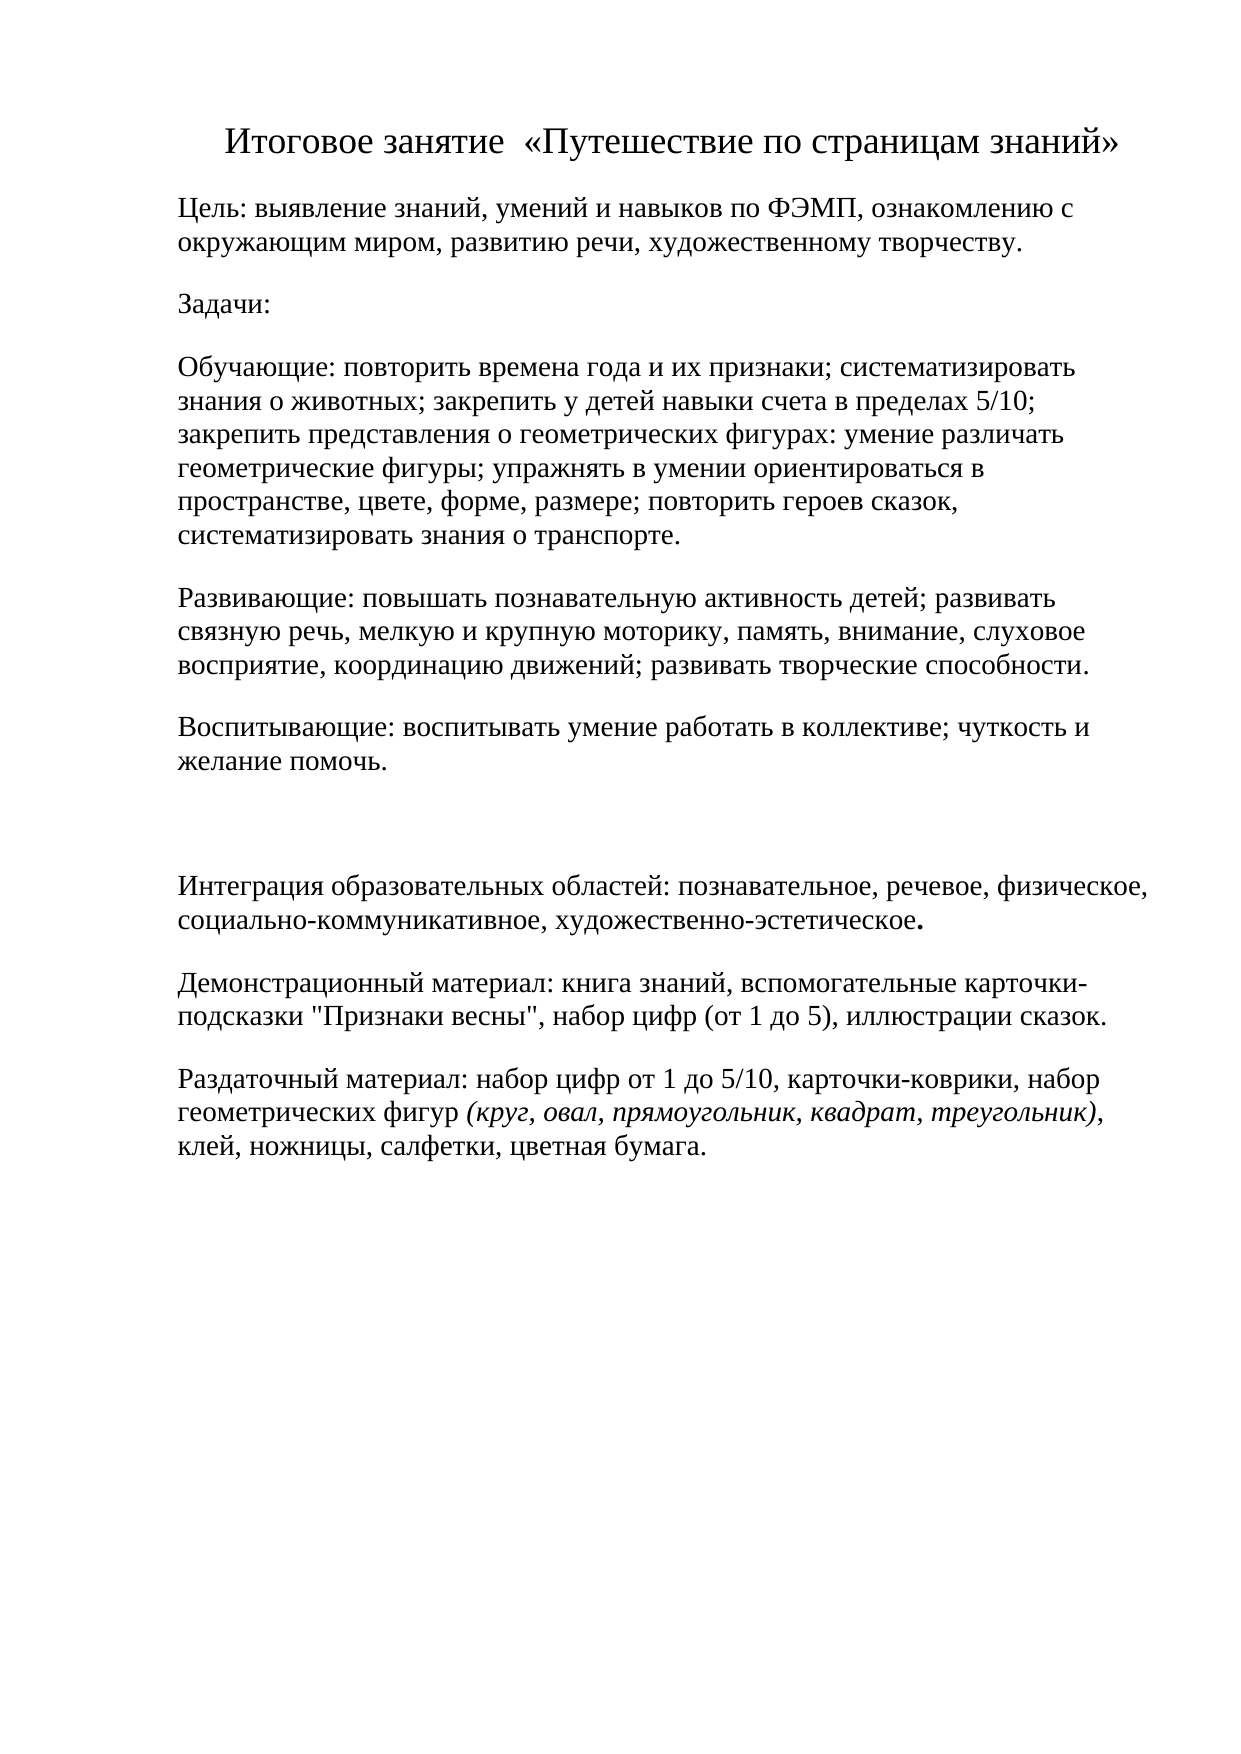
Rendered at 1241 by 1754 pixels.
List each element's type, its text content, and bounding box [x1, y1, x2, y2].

text Задачи: [177, 287, 1152, 320]
text Демонстрационный материал: книга знаний, вспомогательные карточки-подсказки "Признаки весны", набор цифр (от 1 до 5), иллюстрации сказок. [177, 965, 1152, 1032]
text Раздаточный материал: набор цифр от 1 до 5/10, карточки-коврики, набор геометрических фигур (круг, овал, прямоугольник, квадрат, треугольник), клей, ножницы, салфетки, цветная бумага. [177, 1061, 1152, 1162]
text Интеграция образовательных областей: познавательное, речевое, физическое, социально-коммуникативное, художественно-эстетическое. [177, 868, 1152, 936]
text Обучающие: повторить времена года и их признаки; систематизировать знания о животных; закрепить у детей навыки счета в пределах 5/10; закрепить представления о геометрических фигурах: умение различать геометрические фигуры; упражнять в умении ориентироваться в пространстве, цвете, форме, размере; повторить героев сказок, систематизировать знания о транспорте. [177, 349, 1152, 551]
text Итоговое занятие «Путешествие по страницам знаний» [177, 118, 1152, 161]
text Развивающие: повышать познавательную активность детей; развивать связную речь, мелкую и крупную моторику, память, внимание, слуховое восприятие, координацию движений; развивать творческие способности. [177, 580, 1152, 680]
text Воспитывающие: воспитывать умение работать в коллективе; чуткость и желание помочь. [177, 709, 1152, 777]
text Цель: выявление знаний, умений и навыков по ФЭМП, ознакомлению с окружающим миром, развитию речи, художественному творчеству. [177, 190, 1152, 257]
